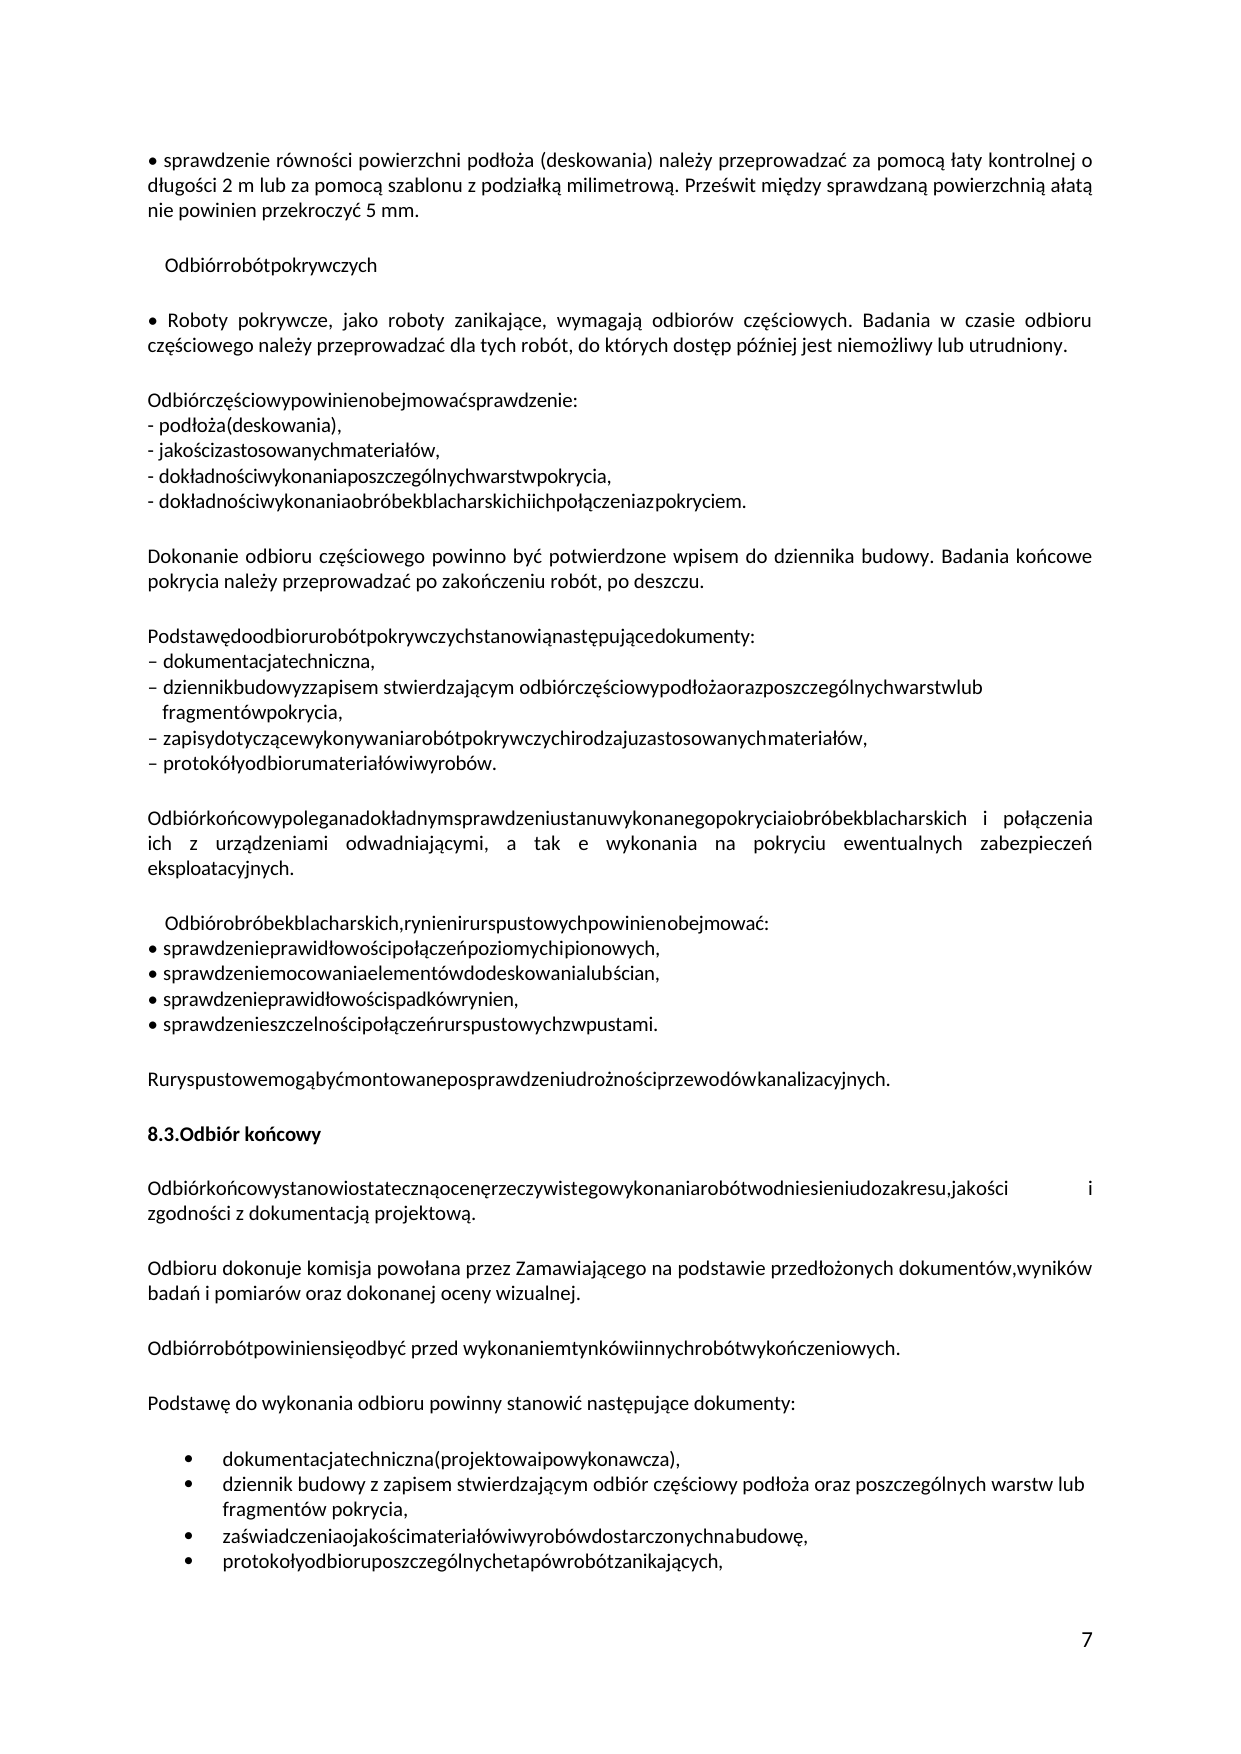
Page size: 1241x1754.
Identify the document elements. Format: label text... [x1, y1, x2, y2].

list dokumentacjatechniczna, [147, 649, 1157, 674]
list sprawdzenie równości powierzchni podłoża (deskowania) należy przeprowadzać za pomocą łaty kontrolnej o długości 2 m lub za pomocą szablonu z podziałką milimetrową. Prześwit między sprawdzaną powierzchnią ałatą nie powinien przekroczyć 5 mm. [147, 148, 1094, 223]
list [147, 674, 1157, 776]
list dokładnościwykonaniaobróbekblacharskichiichpołączeniazpokryciem. [147, 489, 1157, 514]
list podłoża(deskowania), [147, 412, 1157, 438]
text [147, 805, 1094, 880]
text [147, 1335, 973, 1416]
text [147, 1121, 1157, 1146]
list dokładnościwykonaniaposzczególnychwarstwpokrycia, [147, 463, 1157, 488]
text Odbiórczęściowypowinienobejmowaćsprawdzenie: [147, 387, 1157, 412]
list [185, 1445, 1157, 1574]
list Odbiórrobótpokrywczych [147, 253, 1157, 278]
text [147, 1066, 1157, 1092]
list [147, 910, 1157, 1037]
list jakościzastosowanychmateriałów, [147, 438, 1157, 463]
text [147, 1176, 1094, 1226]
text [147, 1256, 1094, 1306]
list Roboty pokrywcze, jako roboty zanikające, wymagają odbiorów częściowych. Badania w czasie odbioru częściowego należy przeprowadzać dla tych robót, do których dostęp później jest niemożliwy lub utrudniony. [147, 307, 1094, 357]
text Podstawędoodbiorurobótpokrywczychstanowiąnastępującedokumenty: [147, 624, 1157, 649]
text Dokonanie odbioru częściowego powinno być potwierdzone wpisem do dziennika budowy. Badania końcowe pokrycia należy przeprowadzać po zakończeniu robót, po deszczu. [147, 544, 1094, 594]
